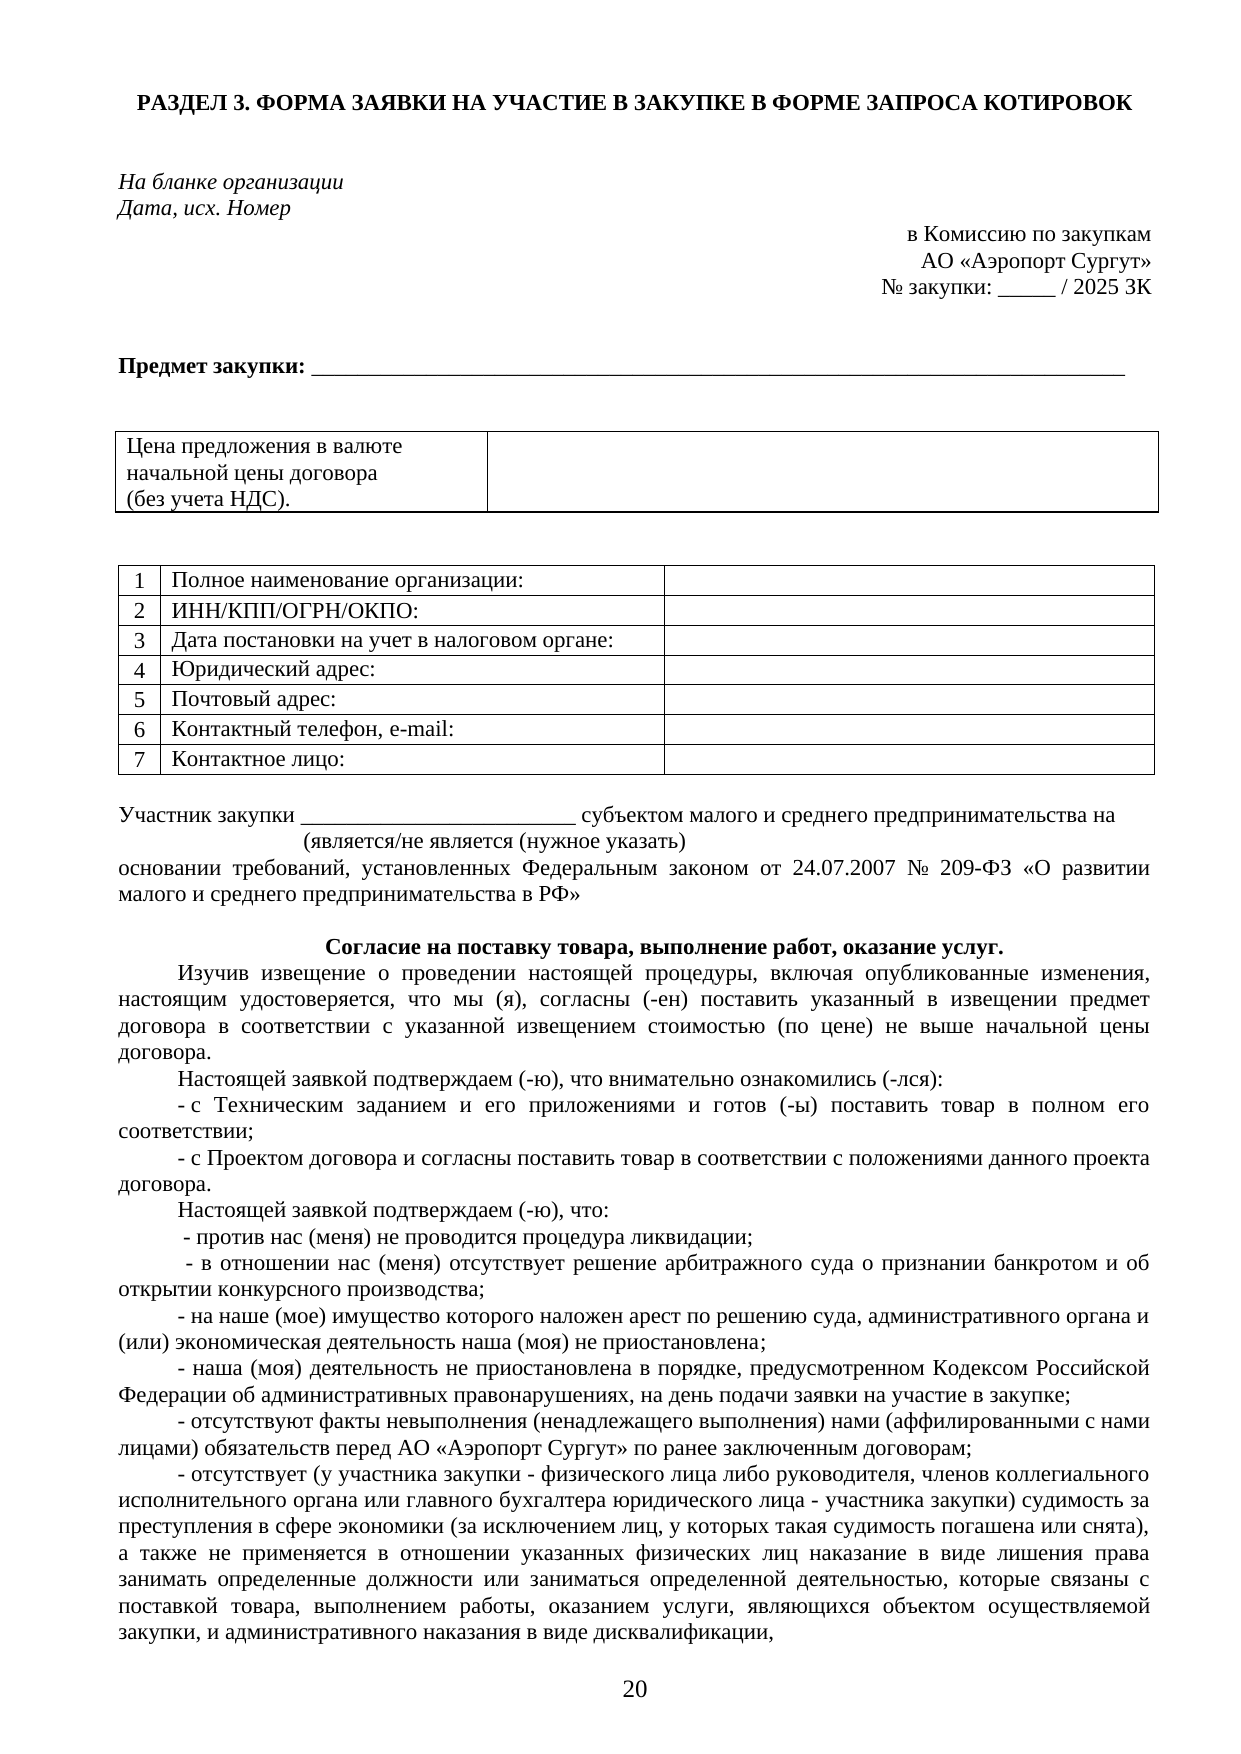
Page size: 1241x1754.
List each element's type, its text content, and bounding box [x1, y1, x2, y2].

text На бланке организации [118, 168, 1152, 194]
table_cell 2 [119, 596, 160, 625]
text - на наше (мое) имущество которого наложен арест по решению суда, административного органа и (или) экономическая деятельность наша (моя) не приостановлена; [118, 1302, 1152, 1354]
table_header [488, 432, 1158, 511]
text № закупки: _____ / 2025 ЗК [118, 273, 1152, 299]
text - отсутствует (у участника закупки - физического лица либо руководителя, членов коллегиального исполнительного органа или главного бухгалтера юридического лица - участника закупки) судимость за преступления в сфере экономики (за исключением лиц, у которых такая судимость погашена или снята), а также не применяется в отношении указанных физических лиц наказание в виде лишения права занимать определенные должности или заниматься определенной деятельностью, которые связаны с поставкой товара, выполнением работы, оказанием услуги, являющихся объектом осуществляемой закупки, и административного наказания в виде дисквалификации, [118, 1460, 1152, 1644]
table_header Полное наименование организации: [161, 566, 664, 595]
table_header 1 [119, 566, 160, 595]
table_cell Юридический адрес: [161, 656, 664, 684]
table_cell Почтовый адрес: [161, 685, 664, 714]
text Изучив извещение о проведении настоящей процедуры, включая опубликованные изменения, настоящим удостоверяется, что мы (я), согласны (-ен) поставить указанный в извещении предмет договора в соответствии с указанной извещением стоимостью (по цене) не выше начальной цены договора. [118, 959, 1152, 1064]
text в Комиссию по закупкам [118, 220, 1152, 247]
table_cell [665, 745, 1154, 774]
table_cell Контактное лицо: [161, 745, 664, 774]
table_cell [665, 626, 1154, 654]
table_cell 5 [119, 685, 160, 714]
table_cell [665, 685, 1154, 714]
text Предмет закупки: _______________________________________________________________________ [118, 352, 1152, 378]
text Настоящей заявкой подтверждаем (-ю), что внимательно ознакомились (-лся): [118, 1064, 1152, 1091]
table_cell [665, 656, 1154, 684]
table_cell Дата постановки на учет в налоговом органе: [161, 626, 664, 654]
text Дата, исх. Номер [118, 194, 1152, 220]
table_cell Контактный телефон, e-mail: [161, 715, 664, 744]
text - с Проектом договора и согласны поставить товар в соответствии с положениями данного проекта договора. [118, 1144, 1152, 1196]
text - с Техническим заданием и его приложениями и готов (-ы) поставить товар в полном его соответствии; [118, 1091, 1152, 1144]
text Участник закупки ________________________ субъектом малого и среднего предпринимательства на [118, 801, 1152, 827]
text Настоящей заявкой подтверждаем (-ю), что: [118, 1196, 1152, 1223]
text РАЗДЕЛ 3. ФОРМА ЗАЯВКИ НА УЧАСТИЕ В ЗАКУПКЕ В ФОРМЕ ЗАПРОСА КОТИРОВОК [118, 89, 1152, 115]
table_cell 3 [119, 626, 160, 654]
text основании требований, установленных Федеральным законом от 24.07.2007 № 209-ФЗ «О развитии малого и среднего предпринимательства в РФ» [118, 854, 1152, 906]
table_cell 4 [119, 656, 160, 684]
text - наша (моя) деятельность не приостановлена в порядке, предусмотренном Кодексом Российской Федерации об административных правонарушениях, на день подачи заявки на участие в закупке; [118, 1354, 1152, 1407]
table_header Цена предложения в валюте начальной цены договора (без учета НДС). [116, 432, 487, 511]
text - отсутствуют факты невыполнения (ненадлежащего выполнения) нами (аффилированными с нами лицами) обязательств перед АО «Аэропорт Сургут» по ранее заключенным договорам; [118, 1407, 1152, 1460]
table_header [665, 566, 1154, 595]
table_cell [665, 715, 1154, 744]
text Согласие на поставку товара, выполнение работ, оказание услуг. [118, 933, 1152, 959]
text - в отношении нас (меня) отсутствует решение арбитражного суда о признании банкротом и об открытии конкурсного производства; [118, 1249, 1152, 1302]
table_cell 7 [119, 745, 160, 774]
table_cell ИНН/КПП/ОГРН/ОКПО: [161, 596, 664, 625]
text (является/не является (нужное указать) [177, 827, 1152, 854]
text - против нас (меня) не проводится процедура ликвидации; [118, 1223, 1152, 1249]
text АО «Аэропорт Сургут» [118, 247, 1152, 273]
table_cell 6 [119, 715, 160, 744]
table_cell [665, 596, 1154, 625]
